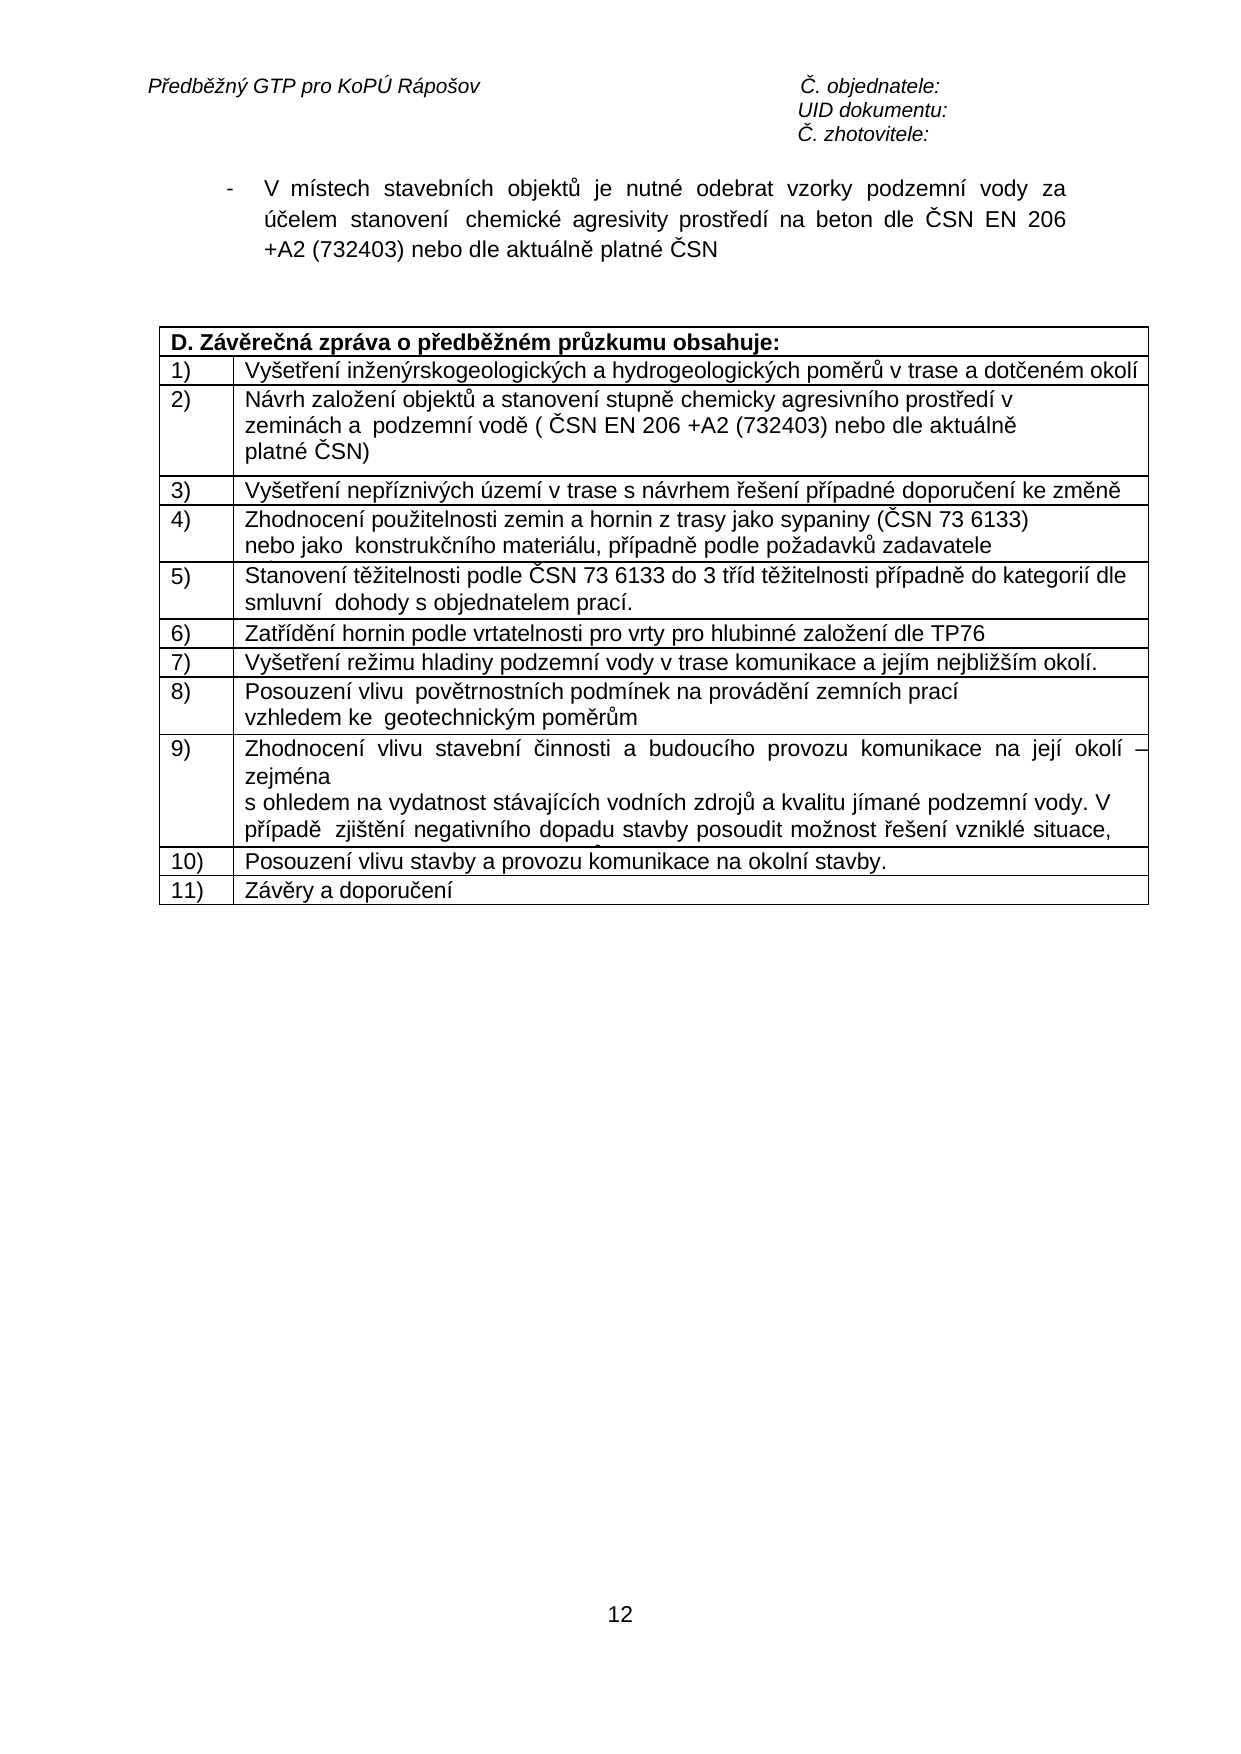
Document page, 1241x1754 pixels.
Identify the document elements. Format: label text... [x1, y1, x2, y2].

table_cell 6) [160, 620, 233, 647]
list V místech stavebních objektů je nutné odebrat vzorky podzemní vody za účelem stanovení chemické agresivity prostředí na beton dle ČSN EN 206 +A2 (732403) nebo dle aktuálně platné ČSN [226, 174, 1066, 263]
table_cell Posouzení vlivu stavby a provozu komunikace na okolní stavby. [234, 848, 1148, 875]
table_cell Zatřídění hornin podle vrtatelnosti pro vrty pro hlubinné založení dle TP76 [234, 620, 1148, 647]
table_cell Zhodnocení vlivu stavební činnosti a budoucího provozu komunikace na její okolí – zejména s ohledem na vydatnost stávajících vodních zdrojů a kvalitu jímané podzemní vody. V případě zjištění negativního dopadu stavby posoudit možnost řešení vzniklé situace, případně zřízení náhradních zdrojů. [234, 735, 1148, 846]
table_cell 7) [160, 649, 233, 676]
table_cell 11) [160, 876, 233, 904]
table_cell Vyšetření inženýrskogeologických a hydrogeologických poměrů v trase a dotčeném okolí trasy. [234, 357, 1148, 384]
table_cell 8) [160, 678, 233, 733]
table_cell 9) [160, 735, 233, 846]
table_cell Vyšetření nepříznivých území v trase s návrhem řešení případné doporučení ke změně trasy [234, 477, 1148, 504]
table_cell Stanovení těžitelnosti podle ČSN 73 6133 do 3 tříd těžitelnosti případně do kategorií dle smluvní dohody s objednatelem prací. [234, 563, 1148, 618]
table_cell Posouzení vlivu povětrnostních podmínek na provádění zemních prací vzhledem ke geotechnickým poměrům [234, 678, 1148, 733]
table_cell Vyšetření režimu hladiny podzemní vody v trase komunikace a jejím nejbližším okolí. [234, 649, 1148, 676]
table_cell 3) [160, 477, 233, 504]
table_cell Návrh založení objektů a stanovení stupně chemicky agresivního prostředí v zeminách a podzemní vodě ( ČSN EN 206 +A2 (732403) nebo dle aktuálně platné ČSN) [234, 386, 1148, 475]
table_header D. Závěrečná zpráva o předběžném průzkumu obsahuje: [160, 328, 1148, 355]
table_cell 2) [160, 386, 233, 475]
table_cell 4) [160, 506, 233, 561]
table_cell 5) [160, 563, 233, 618]
table_cell Závěry a doporučení [234, 876, 1148, 904]
table_cell 1) [160, 357, 233, 384]
table_cell Zhodnocení použitelnosti zemin a hornin z trasy jako sypaniny (ČSN 73 6133) nebo jako konstrukčního materiálu, případně podle požadavků zadavatele průzkumu. [234, 506, 1148, 561]
table_cell 10) [160, 848, 233, 875]
